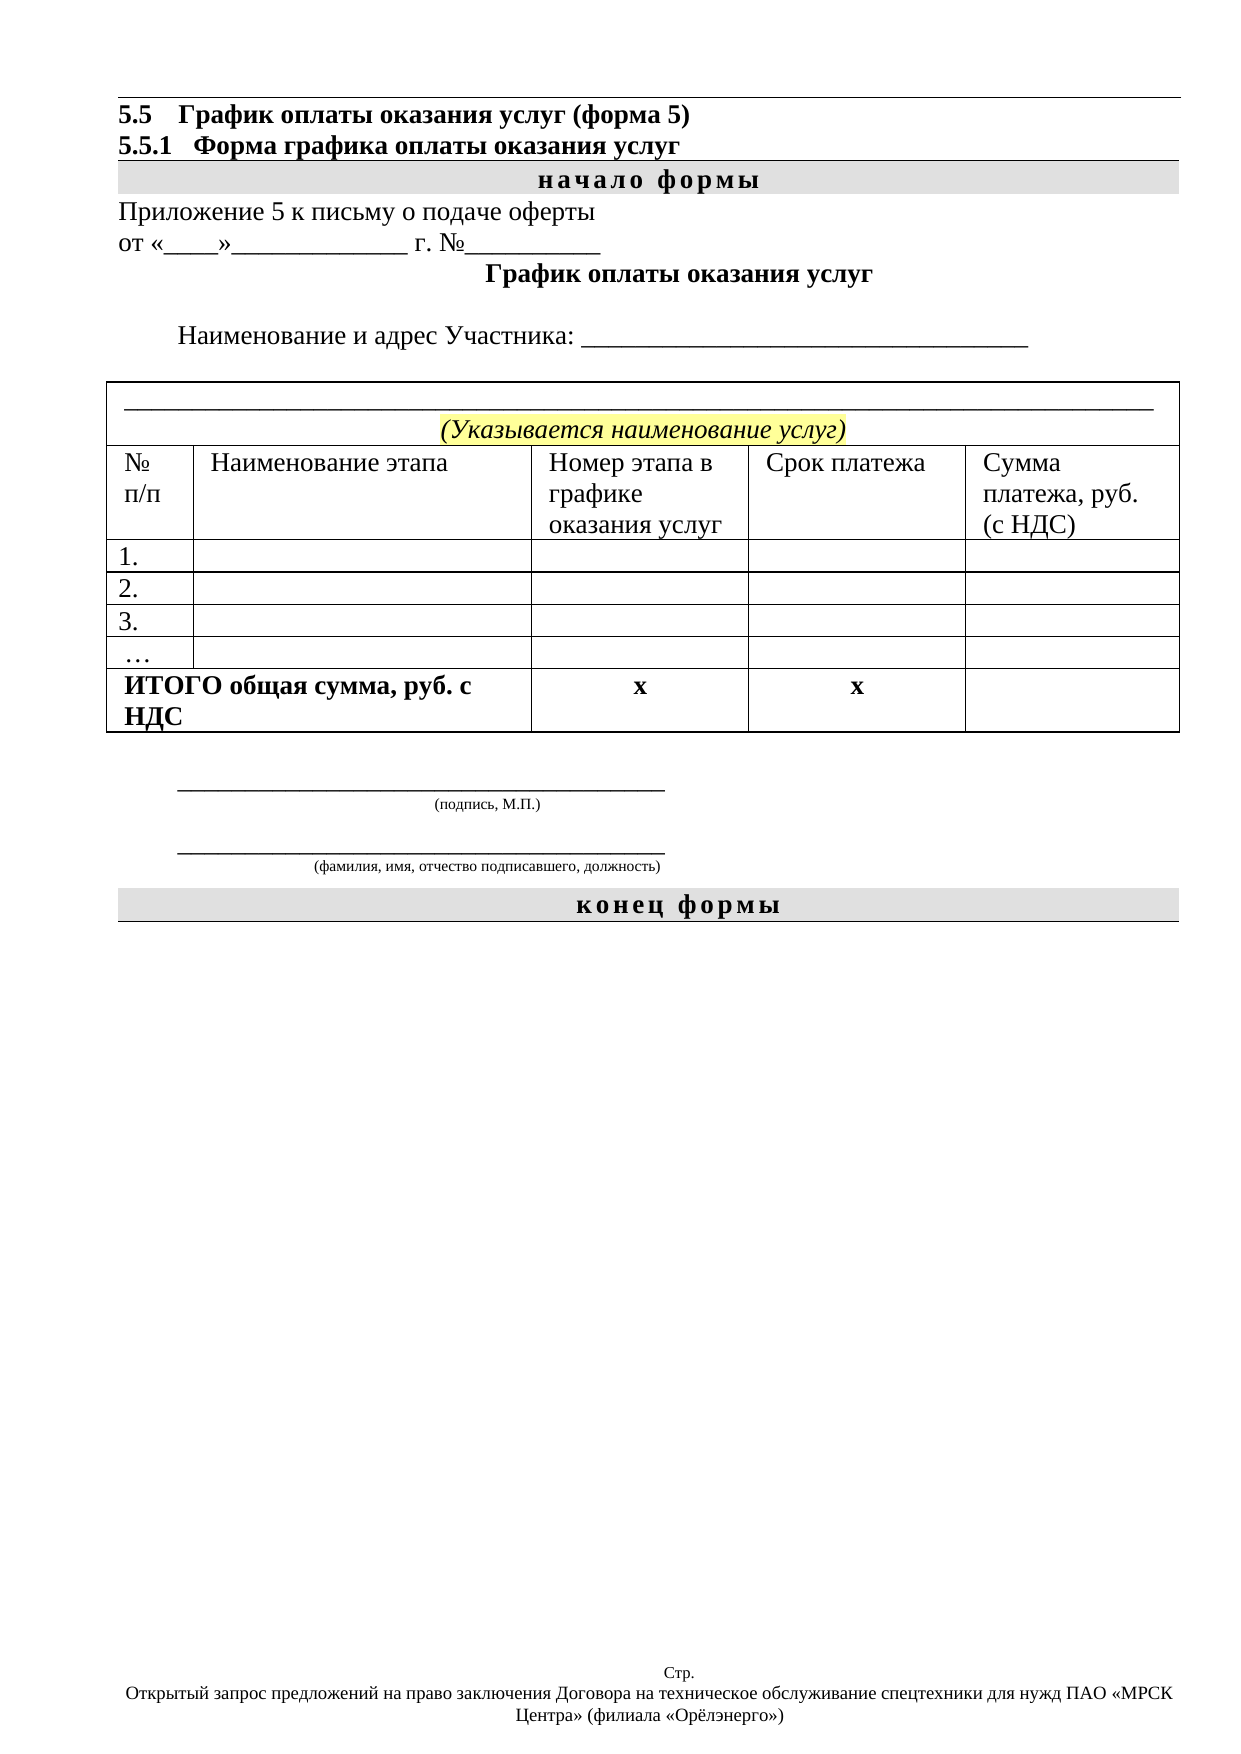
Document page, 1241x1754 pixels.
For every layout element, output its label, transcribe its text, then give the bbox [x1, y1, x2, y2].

table_cell [194, 573, 531, 604]
table_cell [107, 540, 193, 571]
table_cell [532, 637, 748, 668]
table_cell [966, 540, 1179, 571]
table_cell Наименование этапа [194, 446, 531, 539]
table_cell [966, 605, 1179, 636]
subtitle График оплаты оказания услуг (форма 5) [118, 98, 1181, 129]
text График оплаты оказания услуг [118, 257, 1181, 288]
table_cell Сумма платежа, руб. (с НДС) [966, 446, 1179, 539]
table_cell [194, 637, 531, 668]
table_cell [532, 605, 748, 636]
table_cell х [532, 669, 748, 731]
table_cell [966, 573, 1179, 604]
table_cell [194, 605, 531, 636]
table_cell … [107, 637, 193, 668]
table_cell ИТОГО общая сумма, руб. с НДС [107, 669, 531, 731]
table_cell [194, 540, 531, 571]
table_cell Номер этапа в графике оказания услуг [532, 446, 748, 539]
table_cell [749, 573, 965, 604]
text Приложение 5 к письму о подаче оферты от «____»_____________ г. №__________ [118, 194, 1181, 257]
table_header ____________________________________________________________________________ (Указывается наименование услуг) [107, 383, 1179, 445]
text (подпись, М.П.) [118, 795, 797, 826]
table_cell [749, 637, 965, 668]
subtitle Форма графика оплаты оказания услуг [118, 129, 1181, 160]
table_cell [532, 573, 748, 604]
text ____________________________________ [118, 826, 1181, 857]
text Наименование и адрес Участника: _________________________________ [118, 319, 1181, 350]
table_cell № п/п [107, 446, 193, 539]
table_cell [532, 540, 748, 571]
text ____________________________________ [118, 763, 1181, 795]
table_cell [749, 605, 965, 636]
table_cell [107, 605, 193, 636]
text конец формы [118, 888, 1179, 921]
table_cell х [749, 669, 965, 731]
table_cell [966, 637, 1179, 668]
table_cell [966, 669, 1179, 731]
text (фамилия, имя, отчество подписавшего, должность) [118, 857, 797, 888]
text начало формы [118, 161, 1179, 194]
table_cell [749, 540, 965, 571]
table_cell [107, 573, 193, 604]
table_cell Срок платежа [749, 446, 965, 539]
